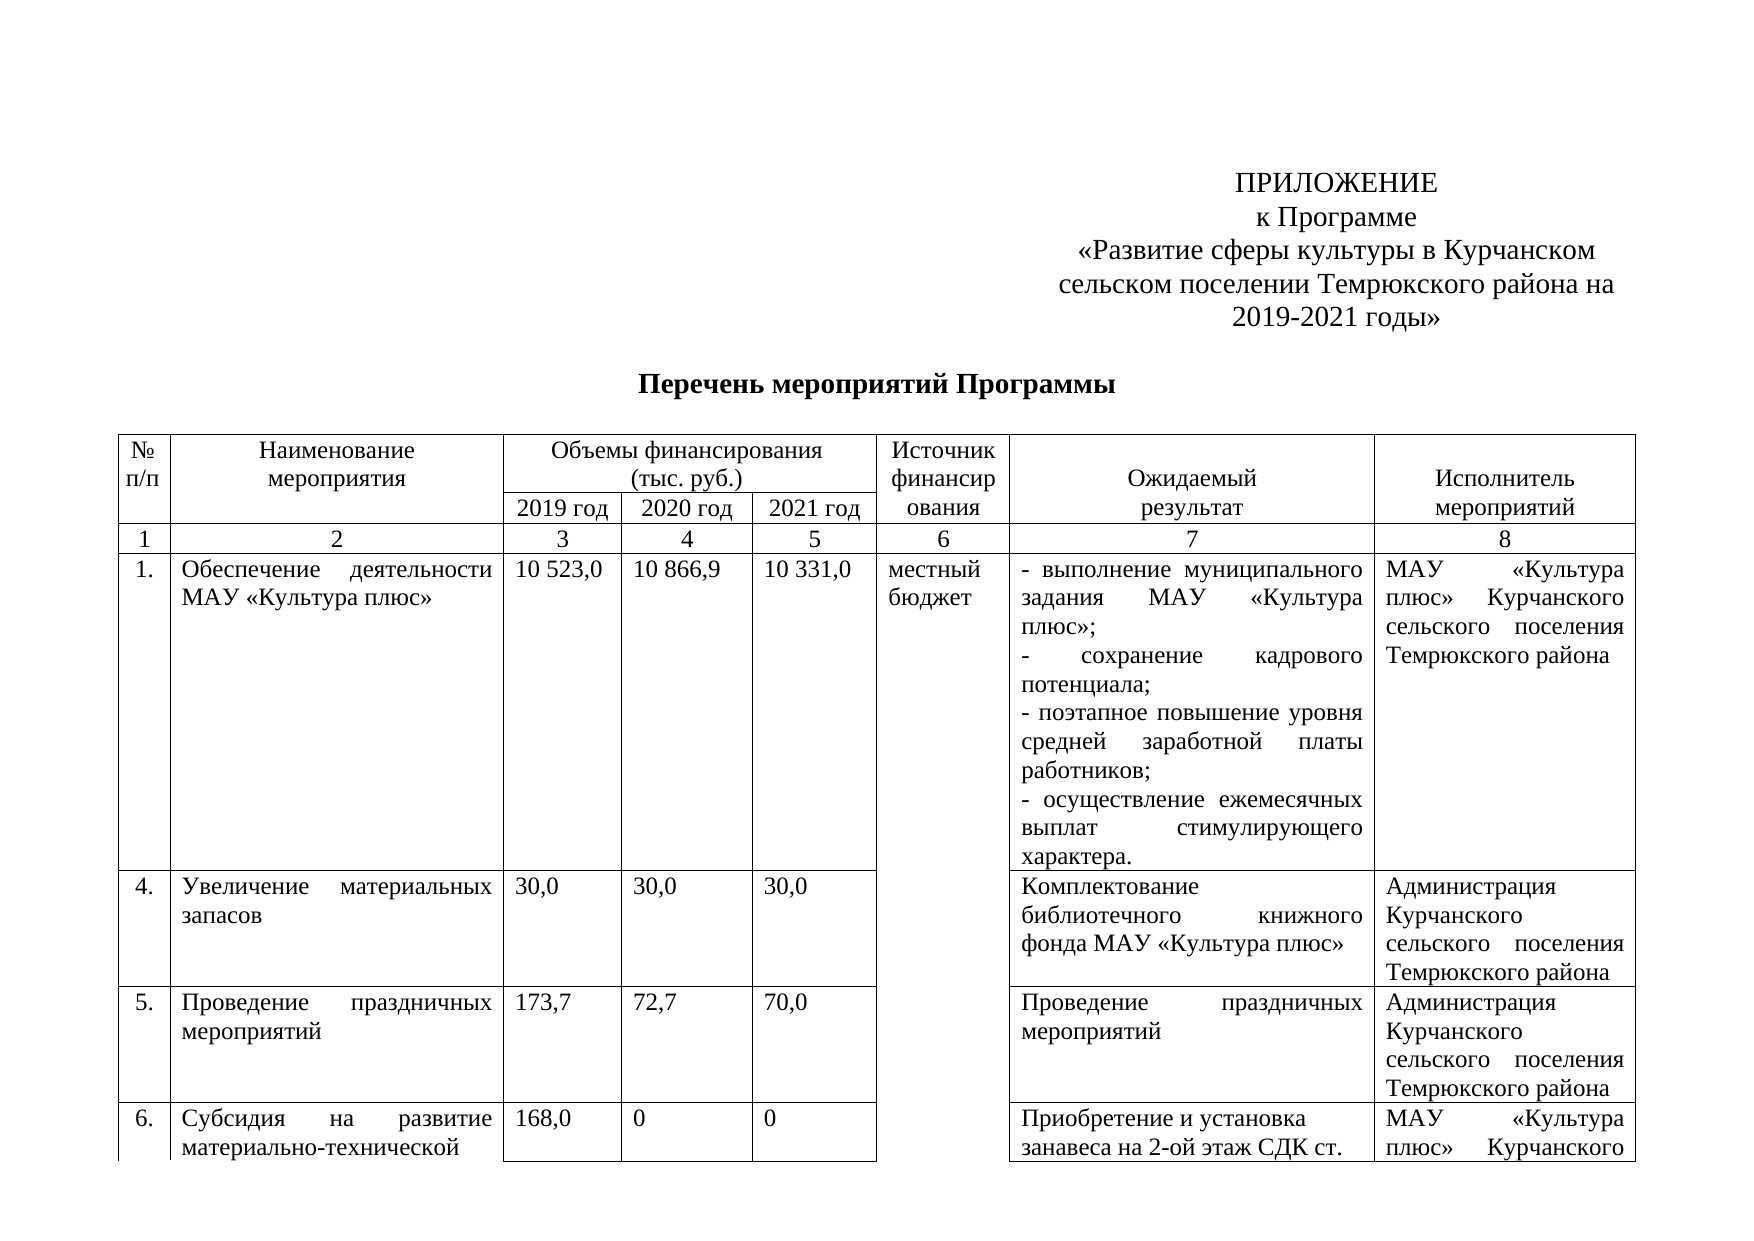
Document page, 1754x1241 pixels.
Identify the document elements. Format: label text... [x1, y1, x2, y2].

table_cell 6 [877, 524, 1009, 553]
table_header Наименование мероприятия [171, 435, 503, 523]
table_cell 173,7 [504, 987, 621, 1102]
table_cell - выполнение муниципального задания МАУ «Культура плюс»; - сохранение кадрового потенциала; - поэтапное повышение уровня средней заработной платы работников; - осуществление ежемесячных выплат стимулирующего характера. [1010, 554, 1374, 870]
table_cell 2 [171, 524, 503, 553]
table_cell 72,7 [622, 987, 752, 1102]
table_cell 2019 год [504, 493, 621, 523]
table_header Объемы финансирования (тыс. руб.) [504, 435, 876, 492]
table_cell Проведение праздничных мероприятий [171, 987, 503, 1102]
table_cell 70,0 [753, 987, 876, 1102]
table_cell 0 [753, 1103, 876, 1161]
table_cell 6. [119, 1103, 170, 1161]
table_cell Субсидия на развитие материально-технической базы учреждения культуры [170, 1103, 503, 1161]
table_cell 0 [622, 1103, 752, 1161]
text к Программе [1037, 199, 1636, 232]
table_cell 4. [119, 871, 170, 986]
table_cell 3 [504, 524, 621, 553]
table_cell Приобретение и установка занавеса на 2-ой этаж СДК ст. Курчанская, приобретение сценических костюмов [1010, 1103, 1374, 1161]
table_cell Комплектование библиотечного книжного фонда МАУ «Культура плюс» [1010, 871, 1374, 986]
table_cell 7 [1010, 524, 1374, 553]
table_cell Администрация Курчанского сельского поселения Темрюкского района [1375, 871, 1635, 986]
table_cell 10 523,0 [504, 554, 621, 870]
table_cell 8 [1375, 524, 1635, 553]
table_cell Увеличение материальных запасов [171, 871, 503, 986]
text ПРИЛОЖЕНИЕ [1037, 165, 1636, 199]
table_cell МАУ «Культура плюс» Курчанского сельского поселения Темрюкского района [1375, 1103, 1635, 1161]
table_cell 168,0 [504, 1103, 621, 1161]
table_cell 1. [119, 554, 170, 870]
table_cell 2020 год [622, 493, 752, 523]
table_header Исполнитель мероприятий [1375, 435, 1635, 523]
table_cell МАУ «Культура плюс» Курчанского сельского поселения Темрюкского района [1375, 554, 1635, 870]
table_header Ожидаемый результат [1010, 435, 1374, 523]
table_cell Проведение праздничных мероприятий [1010, 987, 1374, 1102]
text «Развитие сферы культуры в Курчанском сельском поселении Темрюкского района на 2019-2021 годы» [1037, 232, 1636, 333]
table_cell 10 866,9 [622, 554, 752, 870]
table_cell 4 [622, 524, 752, 553]
table_cell 2021 год [753, 493, 876, 523]
table_cell 30,0 [504, 871, 621, 986]
table_cell 5 [753, 524, 876, 553]
table_cell 30,0 [622, 871, 752, 986]
text Перечень мероприятий Программы [118, 367, 1636, 400]
table_header Источник финансирования [877, 435, 1009, 523]
table_cell 5. [119, 987, 170, 1102]
table_cell 1 [119, 524, 170, 553]
table_cell 10 331,0 [753, 554, 876, 870]
table_cell местный бюджет [877, 554, 1009, 1161]
table_header № п/п [119, 435, 170, 523]
table_cell 30,0 [753, 871, 876, 986]
table_cell Администрация Курчанского сельского поселения Темрюкского района [1375, 987, 1635, 1102]
table_cell Обеспечение деятельности МАУ «Культура плюс» [171, 554, 503, 870]
